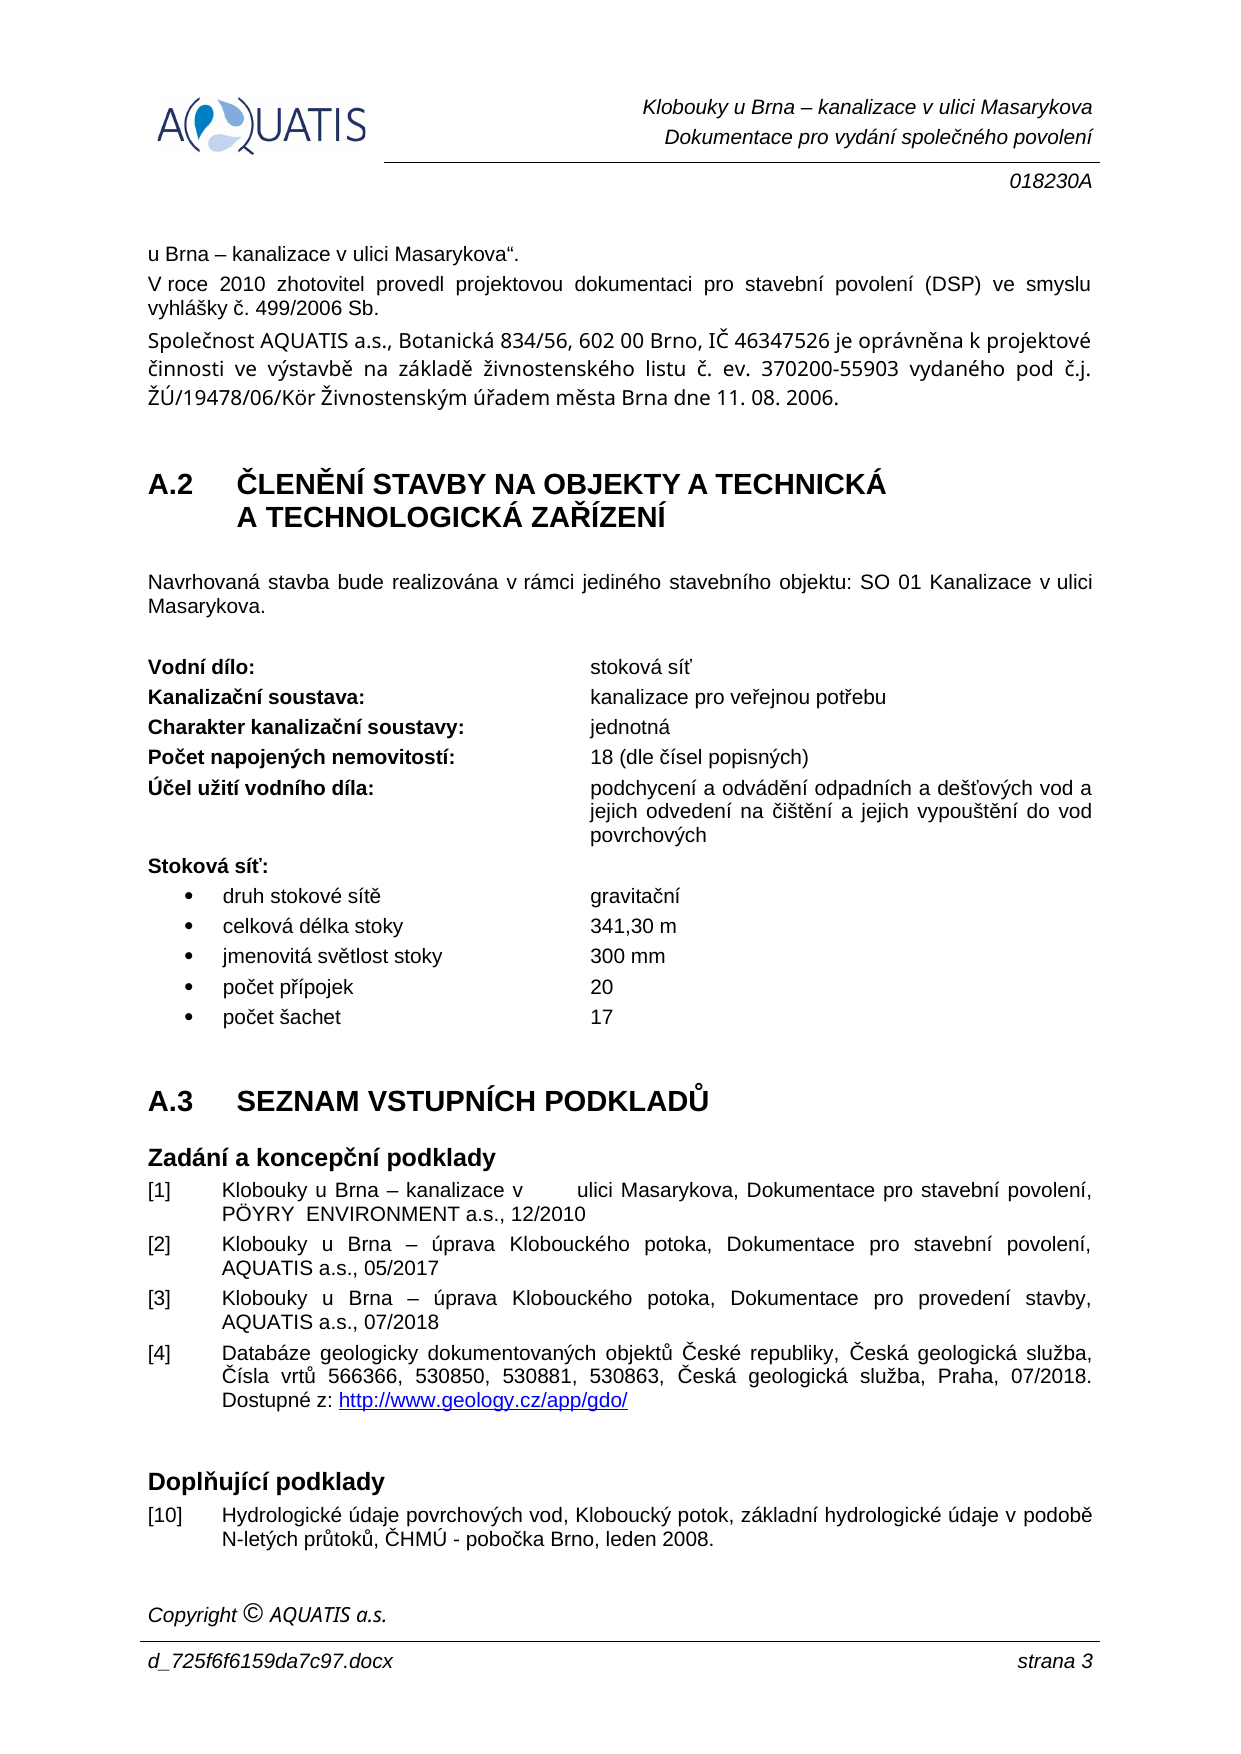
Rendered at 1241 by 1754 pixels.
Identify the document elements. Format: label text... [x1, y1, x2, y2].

list druh stokové sítě gravitační [185, 884, 1092, 908]
list Databáze geologicky dokumentovaných objektů České republiky, Česká geologická služba, Čísla vrtů 566366, 530850, 530881, 530863, Česká geologická služba, Praha, 07/2018. Dostupné z: http://www.geology.cz/app/gdo/ [148, 1340, 1092, 1412]
list Klobouky u Brna – úprava Klobouckého potoka, Dokumentace pro stavební povolení, AQUATIS a.s., 05/2017 [148, 1232, 1092, 1280]
list Klobouky u Brna – úprava Klobouckého potoka, Dokumentace pro provedení stavby, AQUATIS a.s., 07/2018 [148, 1286, 1092, 1334]
subtitle Členění stavby na objekty a technická a technologická zařízení [148, 467, 1092, 534]
list Hydrologické údaje povrchových vod, Kloboucký potok, základní hydrologické údaje v podobě N-letých průtoků, ČHMÚ - pobočka Brno, leden 2008. [148, 1502, 1092, 1550]
subtitle Seznam vstupních podkladů [148, 1084, 1092, 1118]
text Společnost AQUATIS a.s., Botanická 834/56, 602 00 Brno, IČ 46347526 je oprávněna k projektové činnosti ve výstavbě na základě živnostenského listu č. ev. 370200-55903 vydaného pod č.j. ŽÚ/19478/06/Kör Živnostenským úřadem města Brna dne 11. 08. 2006. [148, 326, 1092, 411]
text Vodní dílo: stoková síť [148, 654, 1092, 678]
text Účel užití vodního díla: podchycení a odvádění odpadních a dešťových vod a jejich odvedení na čištění a jejich vypouštění do vod povrchových [148, 775, 1092, 847]
text Kanalizační soustava: kanalizace pro veřejnou potřebu [148, 685, 1092, 709]
text Zadání a koncepční podklady [148, 1143, 1092, 1172]
list Klobouky u Brna – kanalizace v ulici Masarykova, Dokumentace pro stavební povolení, PÖYRY ENVIRONMENT a.s., 12/2010 [148, 1178, 1092, 1226]
text Počet napojených nemovitostí: 18 (dle čísel popisných) [148, 745, 1092, 769]
text Doplňující podklady [148, 1467, 1092, 1496]
list celková délka stoky 341,30 m [185, 914, 1092, 938]
list jmenovitá světlost stoky 300 mm [185, 944, 1092, 968]
list počet přípojek 20 [185, 975, 1092, 999]
text V roce 2010 zhotovitel provedl projektovou dokumentaci pro stavební povolení (DSP) ve smyslu vyhlášky č. 499/2006 Sb. [148, 272, 1092, 320]
picture [157, 97, 366, 155]
text Navrhovaná stavba bude realizována v rámci jediného stavebního objektu: SO 01 Kanalizace v ulici Masarykova. [148, 570, 1092, 618]
text Stoková síť: [148, 853, 1092, 877]
text Charakter kanalizační soustavy: jednotná [148, 715, 1092, 739]
list počet šachet 17 [185, 1005, 1092, 1029]
